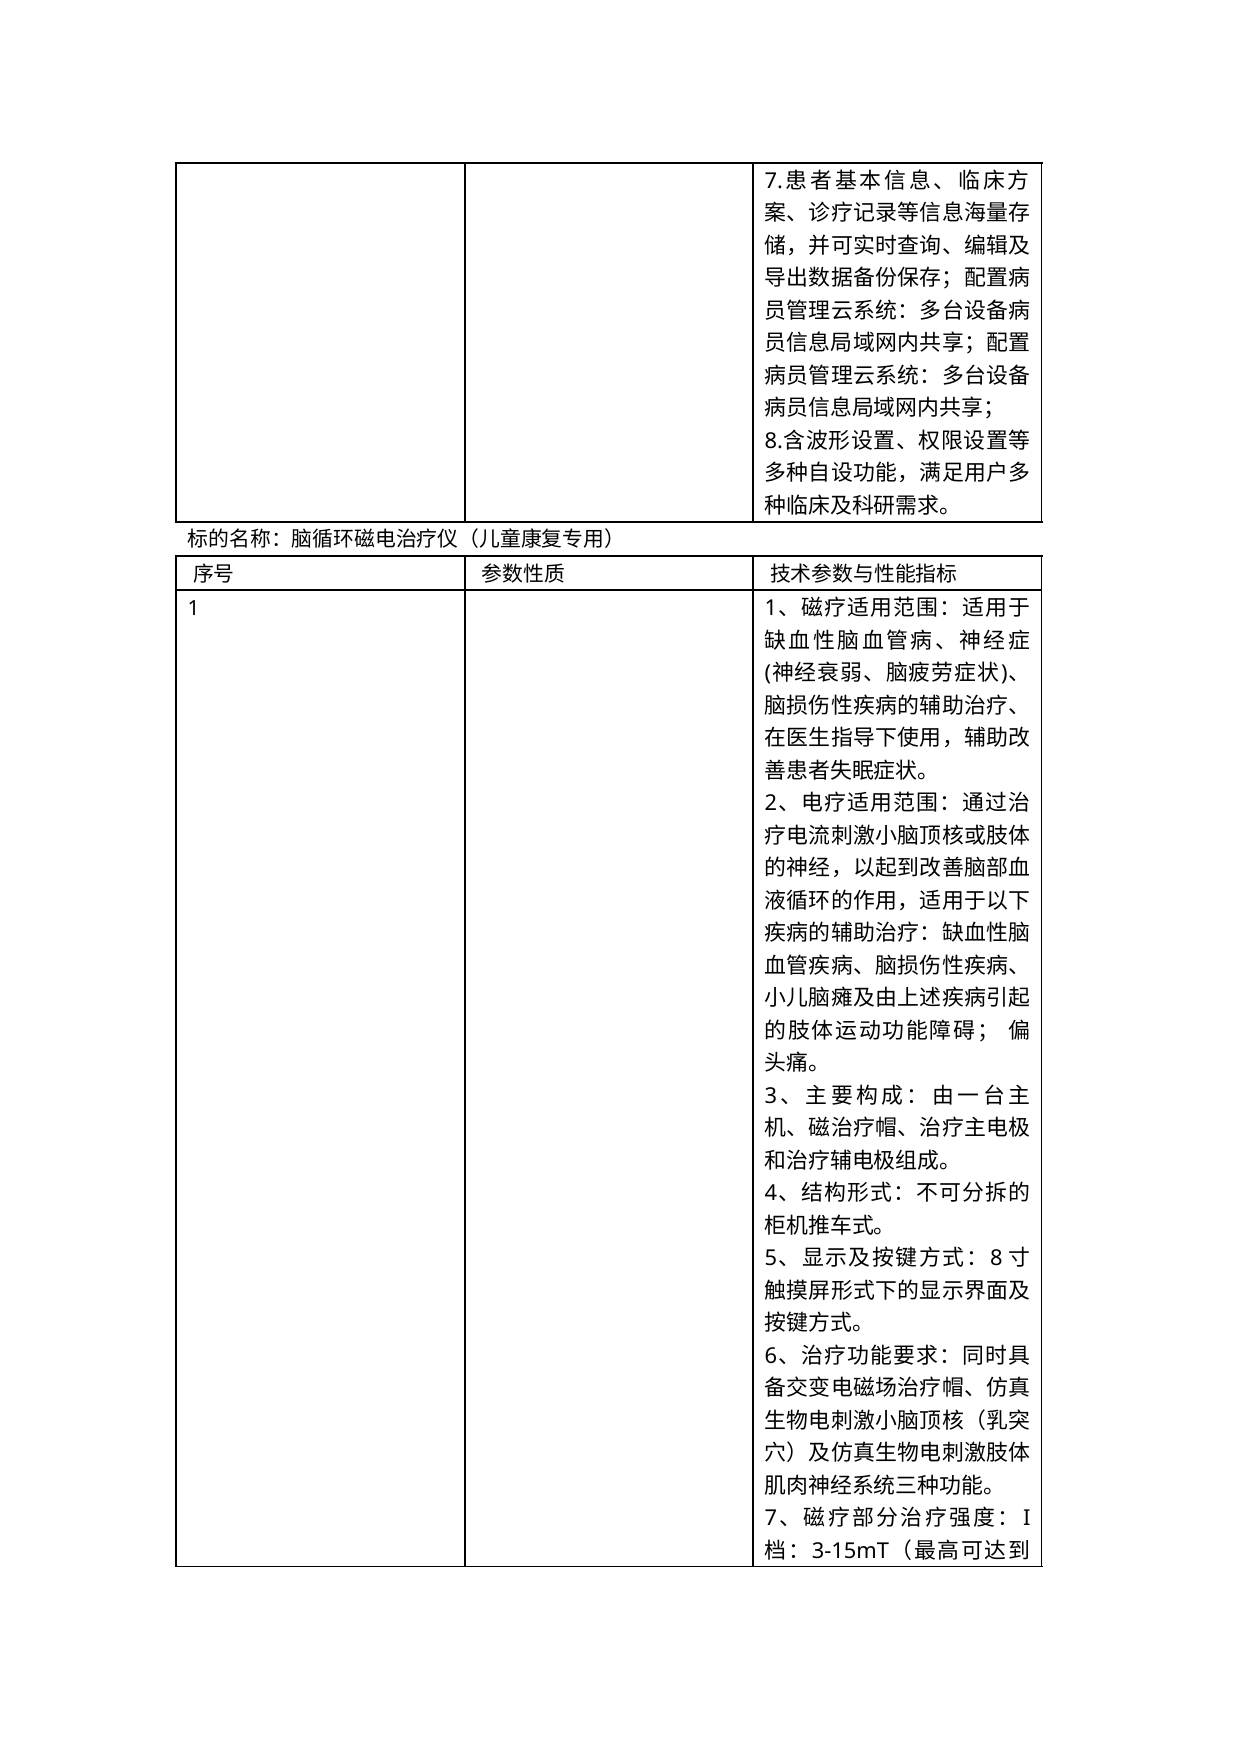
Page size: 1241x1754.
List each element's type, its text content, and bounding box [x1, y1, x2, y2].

table_cell [466, 591, 752, 1566]
table_cell 1 [177, 164, 464, 521]
table_cell [466, 164, 752, 521]
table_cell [754, 591, 1041, 1566]
table_header 技术参数与性能指标 [754, 557, 1041, 589]
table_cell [754, 164, 1041, 521]
table_header 参数性质 [466, 557, 752, 589]
table_header 序号 [177, 557, 464, 589]
table_cell 1 [177, 591, 464, 1566]
text 标的名称：脑循环磁电治疗仪（儿童康复专用） [187, 523, 1053, 555]
